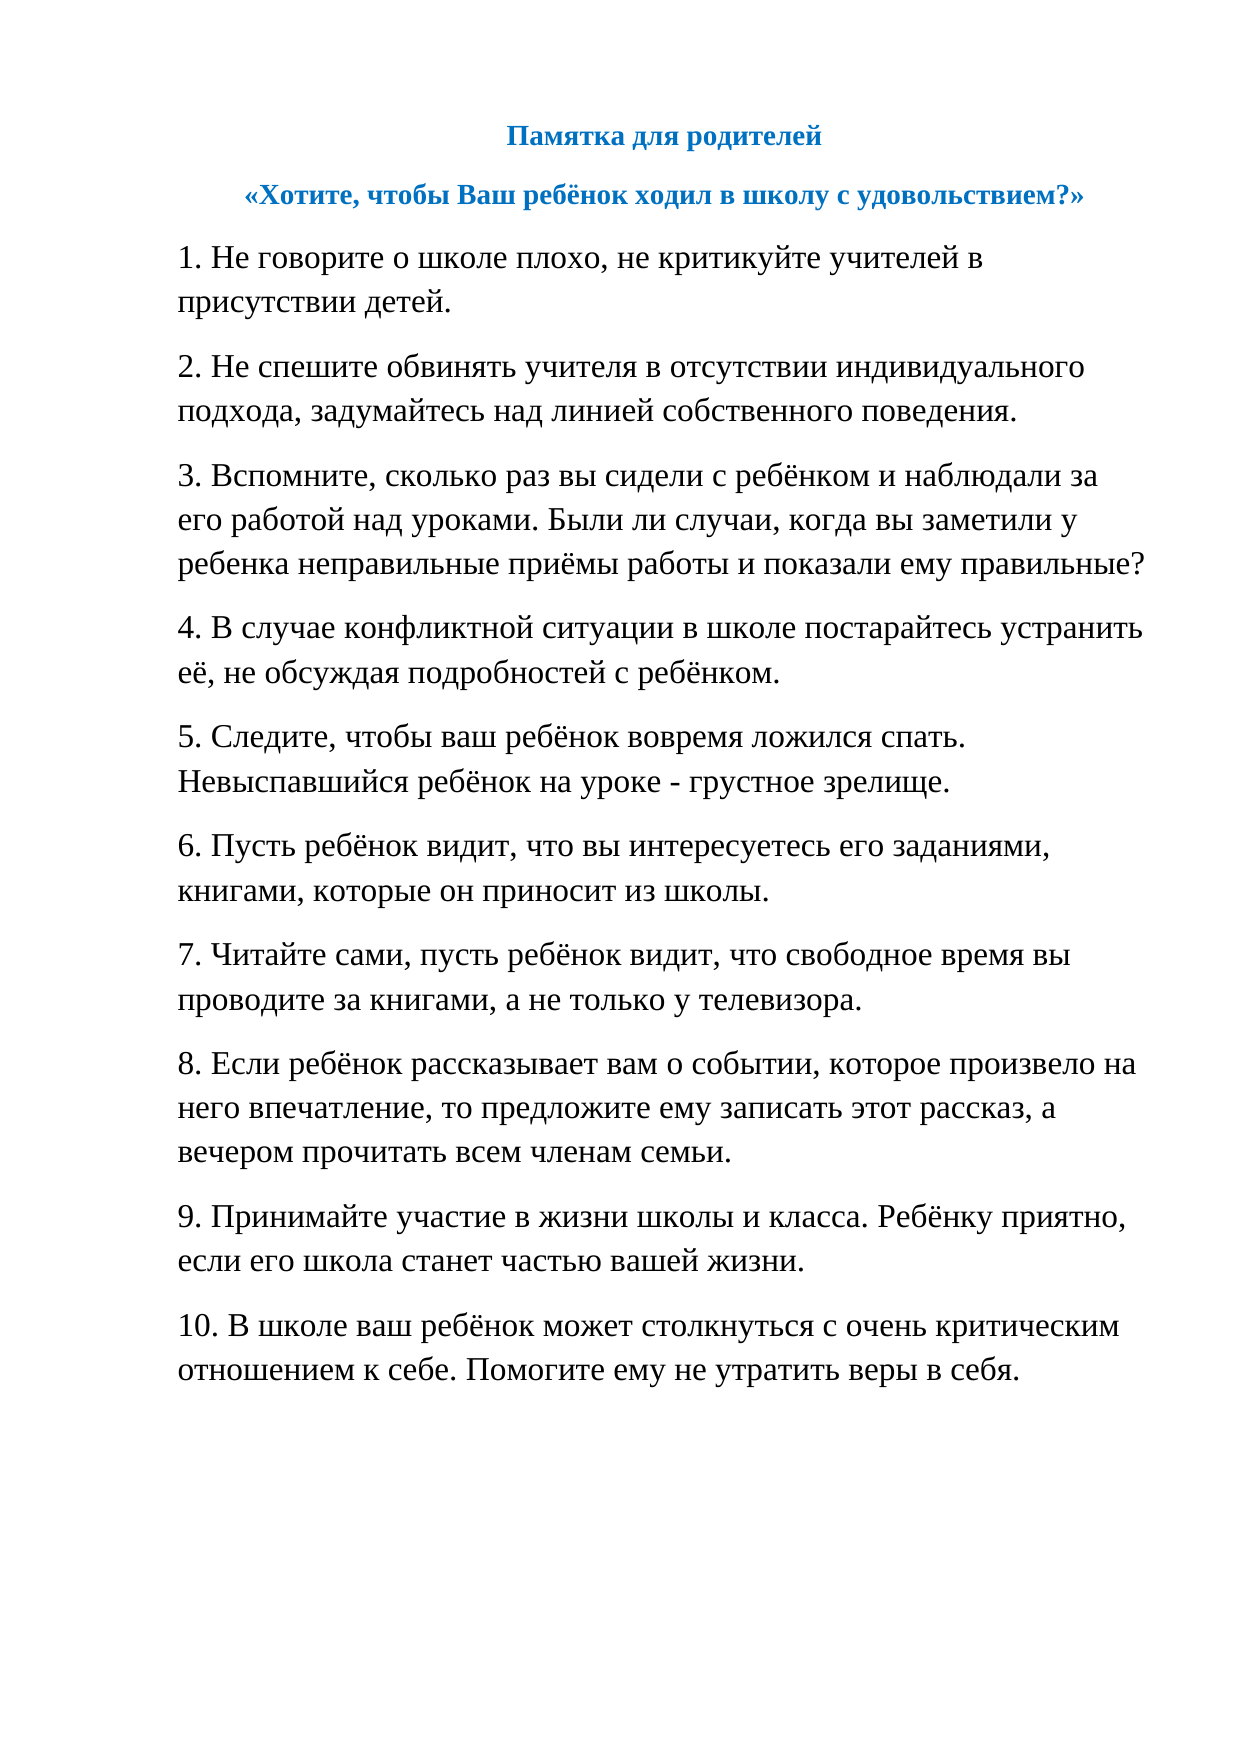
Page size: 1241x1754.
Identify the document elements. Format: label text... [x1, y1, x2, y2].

text 8. Если ребёнок рассказывает вам о событии, которое произвело на него впечатление, то предложите ему записать этот рассказ, а вечером прочитать всем членам семьи. [177, 1044, 1152, 1170]
text 9. Принимайте участие в жизни школы и класса. Ребёнку приятно, если его школа станет частью вашей жизни. [177, 1197, 1152, 1279]
text 7. Читайте сами, пусть ребёнок видит, что свободное время вы проводите за книгами, а не только у телевизора. [177, 935, 1152, 1017]
text 3. Вспомните, сколько раз вы сидели с ребёнком и наблюдали за его работой над уроками. Были ли случаи, когда вы заметили у ребенка неправильные приёмы работы и показали ему правильные? [177, 455, 1152, 581]
text 4. В случае конфликтной ситуации в школе постарайтесь устранить её, не обсуждая подробностей с ребёнком. [177, 608, 1152, 690]
text 2. Не спешите обвинять учителя в отсутствии индивидуального подхода, задумайтесь над линией собственного поведения. [177, 346, 1152, 428]
text 5. Следите, чтобы ваш ребёнок вовремя ложился спать. Невыспавшийся ребёнок на уроке - грустное зрелище. [177, 717, 1152, 799]
text «Хотите, чтобы Ваш ребёнок ходил в школу с удовольствием?» [177, 177, 1152, 211]
text 1. Не говорите о школе плохо, не критикуйте учителей в присутствии детей. [177, 237, 1152, 319]
text 6. Пусть ребёнок видит, что вы интересуетесь его заданиями, книгами, которые он приносит из школы. [177, 826, 1152, 908]
text Памятка для родителей [177, 118, 1152, 152]
text 10. В школе ваш ребёнок может столкнуться с очень критическим отношением к себе. Помогите ему не утратить веры в себя. [177, 1306, 1152, 1388]
